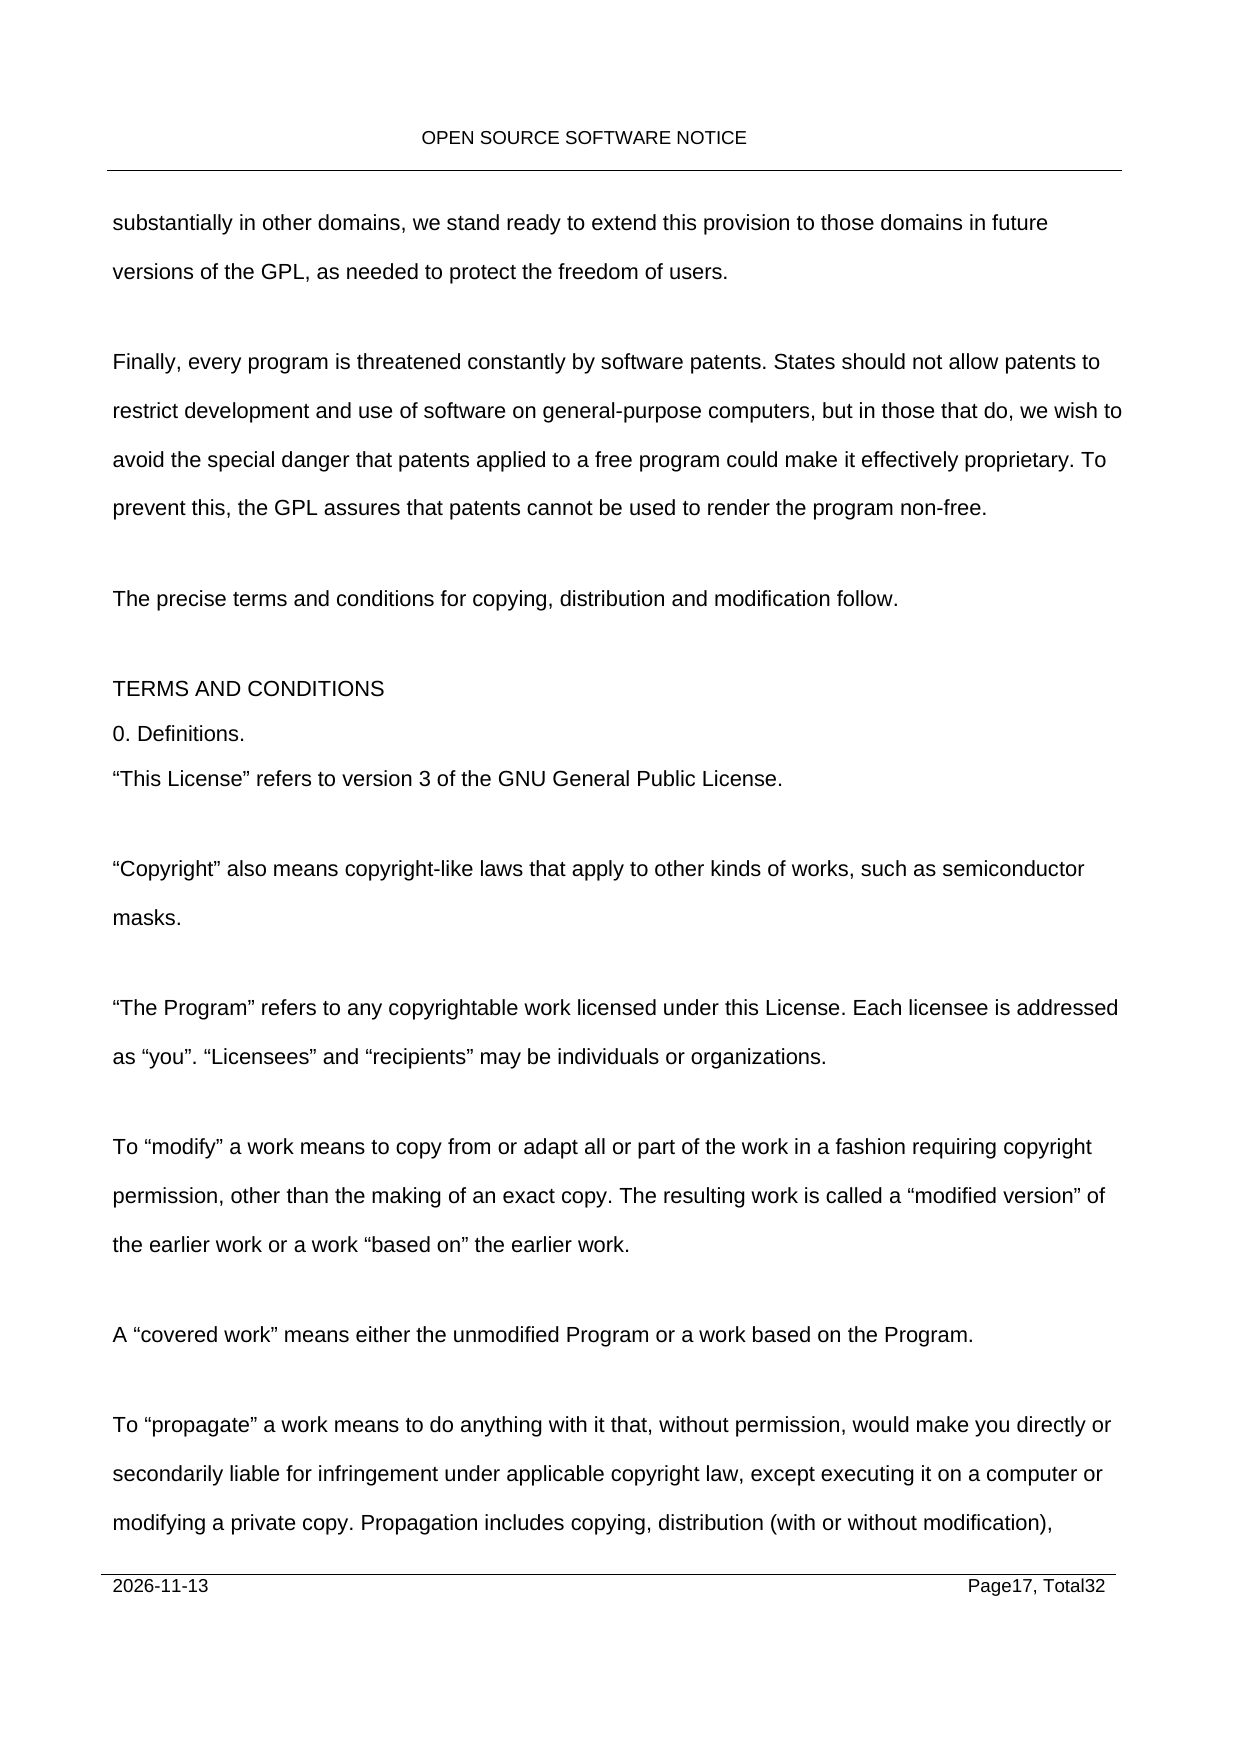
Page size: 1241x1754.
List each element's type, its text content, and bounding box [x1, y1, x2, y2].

text “Copyright” also means copyright-like laws that apply to other kinds of works, such as semiconductor masks. [112, 852, 1128, 934]
text Finally, every program is threatened constantly by software patents. States should not allow patents to restrict development and use of software on general-purpose computers, but in those that do, we wish to avoid the special danger that patents applied to a free program could make it effectively proprietary. To prevent this, the GPL assures that patents cannot be used to render the program non-free. [112, 345, 1128, 524]
text The precise terms and conditions for copying, distribution and modification follow. [112, 582, 1128, 614]
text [112, 206, 1128, 288]
text A “covered work” means either the unmodified Program or a work based on the Program. [112, 1318, 1128, 1351]
text “The Program” refers to any copyrightable work licensed under this License. Each licensee is addressed as “you”. “Licensees” and “recipients” may be individuals or organizations. [112, 991, 1128, 1073]
text 0. Definitions. [112, 717, 1128, 749]
text “This License” refers to version 3 of the GNU General Public License. [112, 762, 1128, 795]
text To “modify” a work means to copy from or adapt all or part of the work in a fashion requiring copyright permission, other than the making of an exact copy. The resulting work is called a “modified version” of the earlier work or a work “based on” the earlier work. [112, 1130, 1128, 1260]
text TERMS AND CONDITIONS [112, 672, 1128, 704]
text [112, 1408, 1128, 1538]
